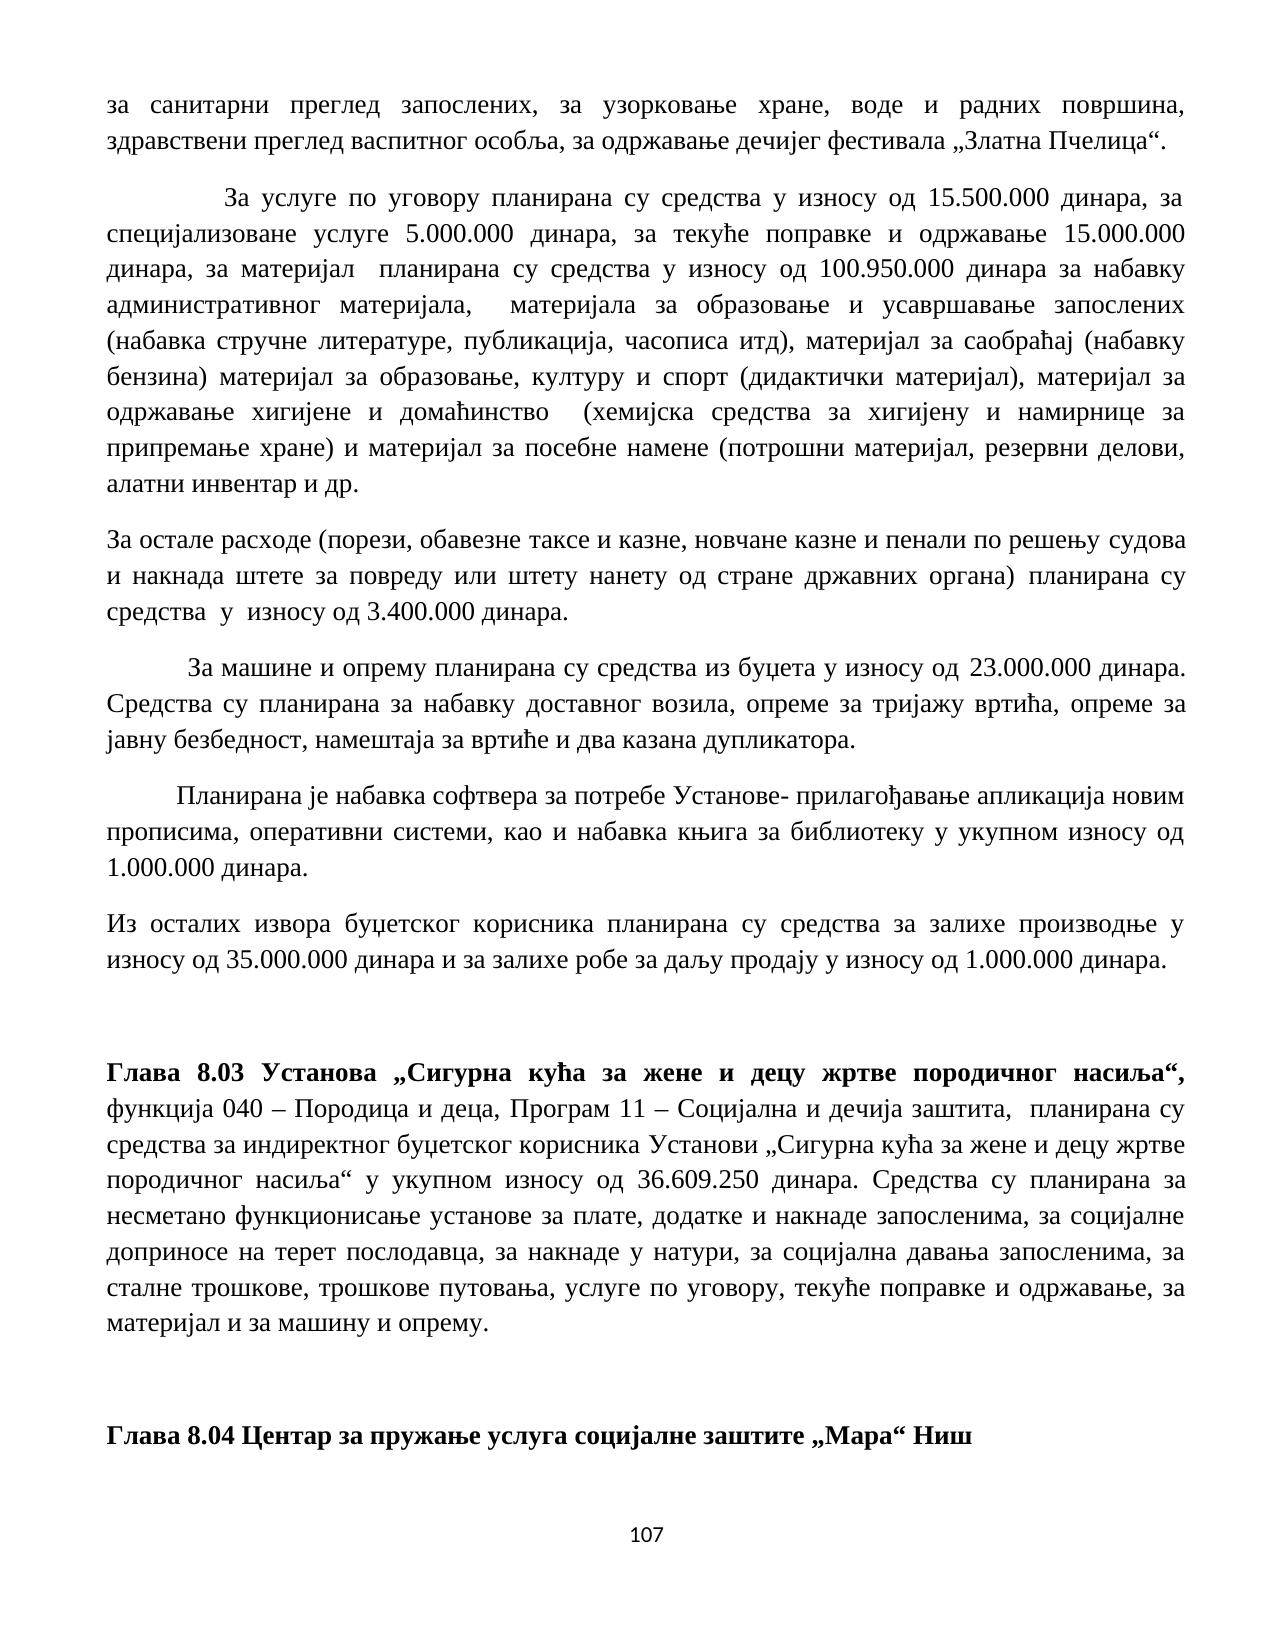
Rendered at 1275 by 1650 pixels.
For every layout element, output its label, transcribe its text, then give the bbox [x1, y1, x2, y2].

text Глава 8.04 Центар за пружање услуга социјалне заштите „Мара“ Ниш [106, 1419, 1186, 1451]
text Планирана је набавка софтвера за потребе Установе- прилагођавање апликација новим прописима, оперативни системи, као и набавка књига за библиотеку у укупном износу од 1.000.000 динара. [106, 779, 1186, 882]
text За остале расходе (порези, обавезне таксе и казне, новчане казне и пенали по решењу судова и накнада штете за повреду или штету нанету од стране државних органа) планирана су средства у износу од 3.400.000 динара. [106, 523, 1186, 626]
text Глава 8.03 Установа „Сигурна кућа за жене и децу жртве породичног насиља“, функција 040 – Породица и деца, Програм 11 – Социјална и дечија заштита, планирана су средства за индиректног буџетског корисника Установи „Сигурна кућа за жене и децу жртве породичног насиља“ у укупном износу од 36.609.250 динара. Средства су планирана за несметано функционисање установе за плате, додатке и накнаде запосленима, за социјалне доприносе на терет послодавца, за накнаде у натури, за социјална давања запосленима, за сталне трошкове, трошкове путовања, услуге по уговору, текуће поправке и одржавање, за материјал и за машину и опрему. [106, 1056, 1186, 1337]
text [106, 89, 1186, 156]
text За машине и опрему планирана су средства из буџета у износу од 23.000.000 динара. Средства су планирана за набавку доставног возила, опреме за тријажу вртића, опреме за јавну безбедност, намештаја за вртиће и два казана дупликатора. [106, 651, 1186, 754]
text Из осталих извора буџетског корисника планирана су средства за залихе производње у износу од 35.000.000 динара и за залихе робе за даљу продају у износу од 1.000.000 динара. [106, 907, 1186, 974]
text За услуге по уговору планирана су средства у износу од 15.500.000 динара, за специјализоване услуге 5.000.000 динара, за текуће поправке и одржавање 15.000.000 динара, за материјал планирана су средства у износу од 100.950.000 динара за набавку административног материјала, материјала за образовање и усавршавање запослених (набавка стручне литературе, публикација, часописа итд), материјал за саобраћај (набавку бензина) материјал за образовање, културу и спорт (дидактички материјал), материјал за одржавање хигијене и домаћинство (хемијска средства за хигијену и намирнице за припремање хране) и материјал за посебне намене (потрошни материјал, резервни делови, алатни инвентар и др. [106, 181, 1186, 498]
